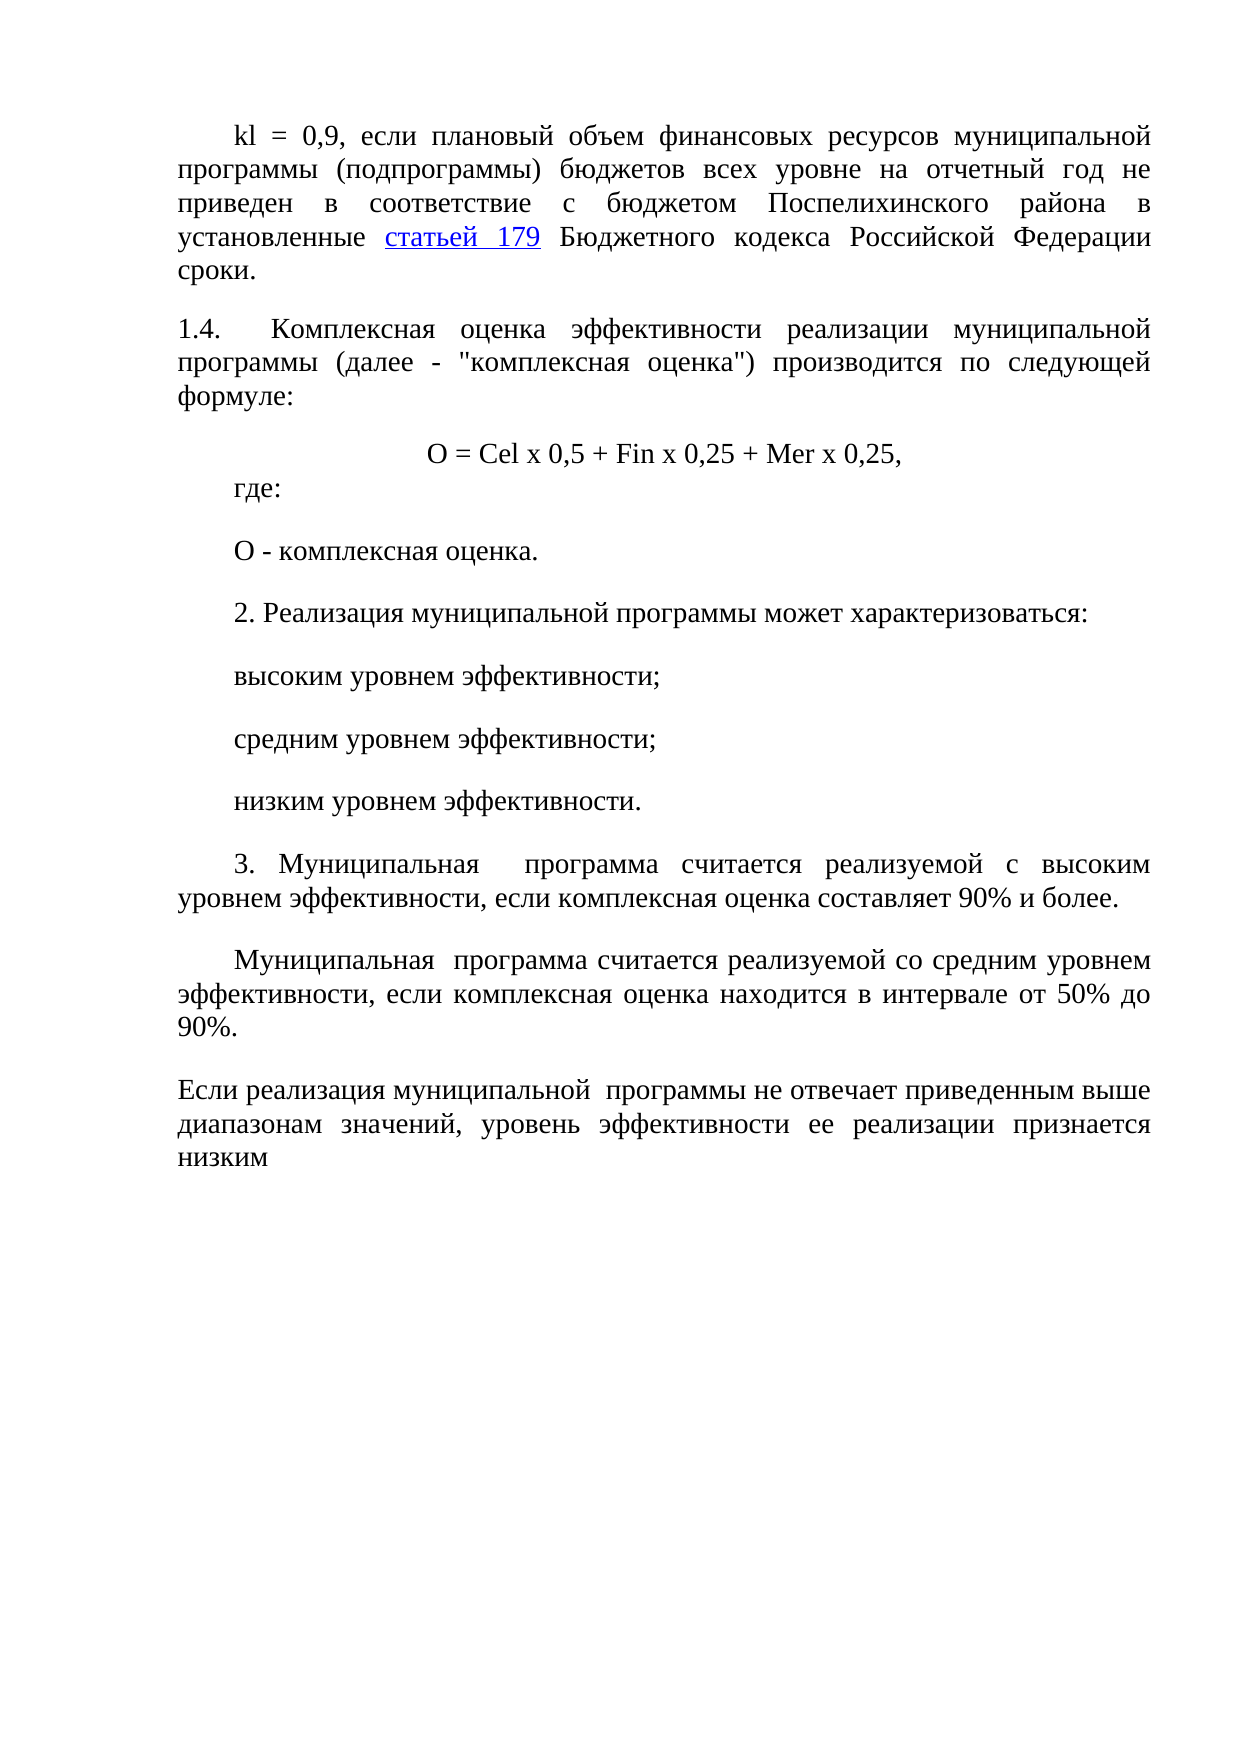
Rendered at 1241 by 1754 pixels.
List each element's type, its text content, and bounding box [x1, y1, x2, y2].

text Если реализация муниципальной программы не отвечает приведенным выше диапазонам значений, уровень эффективности ее реализации признается низким [177, 1072, 1152, 1173]
text Муниципальная программа считается реализуемой со средним уровнем эффективности, если комплексная оценка находится в интервале от 50% до 90%. [177, 942, 1152, 1043]
text 3. Муниципальная программа считается реализуемой с высоким уровнем эффективности, если комплексная оценка составляет 90% и более. [177, 846, 1152, 913]
text средним уровнем эффективности; [177, 721, 1152, 754]
text низким уровнем эффективности. [177, 783, 1152, 817]
text высоким уровнем эффективности; [177, 658, 1152, 692]
text kl = 0,9, если плановый объем финансовых ресурсов муниципальной программы (подпрограммы) бюджетов всех уровне на отчетный год не приведен в соответствие с бюджетом Поспелихинского района в установленные статьей 179 Бюджетного кодекса Российской Федерации сроки. [177, 118, 1152, 286]
text O = Cel x 0,5 + Fin x 0,25 + Mer x 0,25, [177, 436, 1152, 470]
text где: [177, 470, 1152, 503]
text O - комплексная оценка. [177, 533, 1152, 566]
text 1.4. Комплексная оценка эффективности реализации муниципальной программы (далее - "комплексная оценка") производится по следующей формуле: [177, 311, 1152, 411]
text 2. Реализация муниципальной программы может характеризоваться: [177, 595, 1152, 629]
